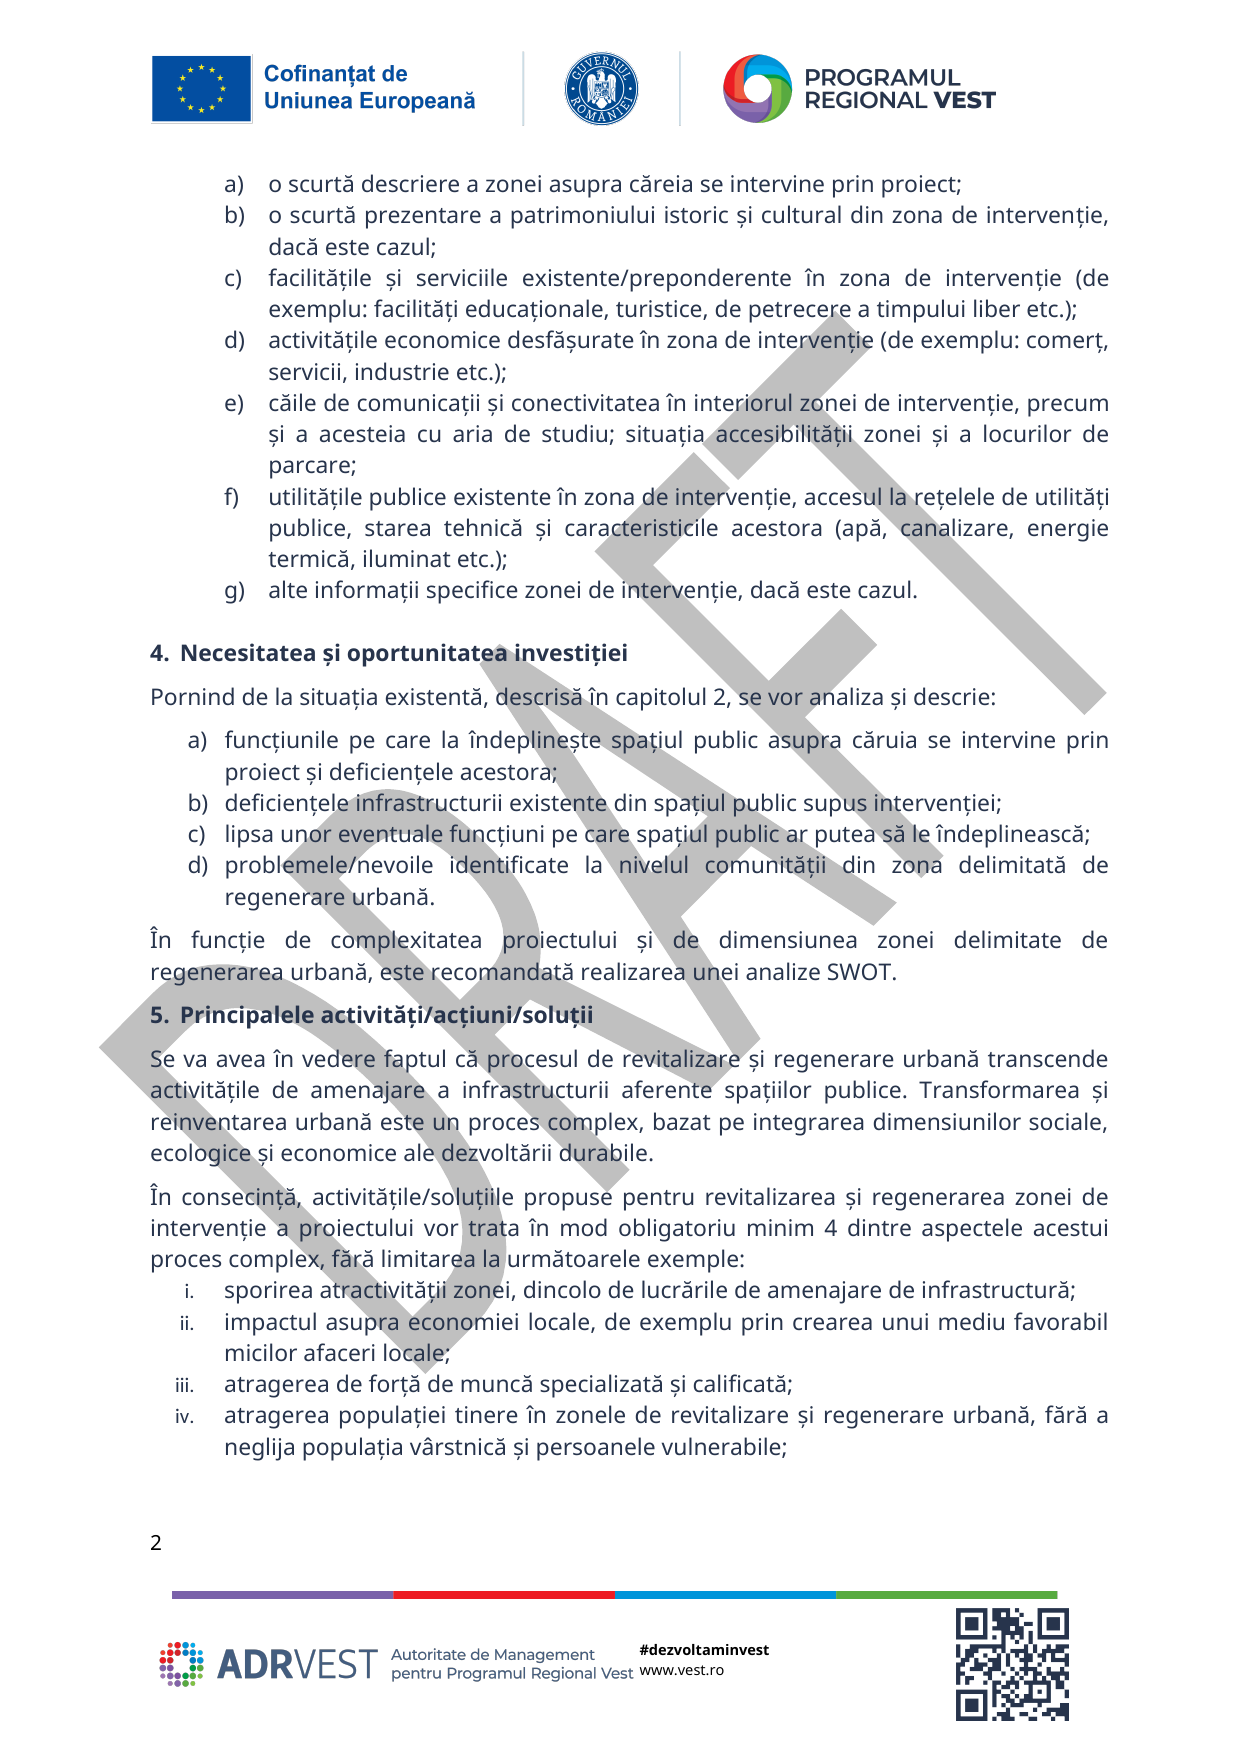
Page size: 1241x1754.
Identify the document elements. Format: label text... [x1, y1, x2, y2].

list funcțiunile pe care la îndeplinește spațiul public asupra căruia se intervine prin proiect și deficiențele acestora; [187, 724, 1110, 787]
list deficiențele infrastructurii existente din spațiul public supus intervenției; [187, 787, 1110, 818]
picture [150, 1639, 639, 1690]
picture [151, 51, 996, 126]
list alte informații specifice zonei de intervenție, dacă este cazul. [224, 574, 1110, 606]
list facilitățile și serviciile existente/preponderente în zona de intervenție (de exemplu: facilități educaționale, turistice, de petrecere a timpului liber etc.); [224, 262, 1110, 324]
list sporirea atractivității zonei, dincolo de lucrările de amenajare de infrastructură; [194, 1274, 1110, 1306]
picture [112, 1591, 614, 1599]
text În funcție de complexitatea proiectului și de dimensiunea zonei delimitate de regenerarea urbană, este recomandată realizarea unei analize SWOT. [150, 924, 1110, 987]
list activitățile economice desfășurate în zona de intervenție (de exemplu: comerț, servicii, industrie etc.); [224, 324, 1110, 387]
list lipsa unor eventuale funcțiuni pe care spațiul public ar putea să le îndeplinească; [187, 818, 1110, 849]
list Necesitatea şi oportunitatea investiției [150, 637, 1110, 668]
text În consecință, activitățile/soluțiile propuse pentru revitalizarea și regenerarea zonei de intervenție a proiectului vor trata în mod obligatoriu minim 4 dintre aspectele acestui proces complex, fără limitarea la următoarele exemple: [150, 1181, 1110, 1274]
list atragerea de forță de muncă specializată și calificată; [194, 1368, 1110, 1399]
list impactul asupra economiei locale, de exemplu prin crearea unui mediu favorabil micilor afaceri locale; [194, 1306, 1110, 1368]
text Se va avea în vedere faptul că procesul de revitalizare și regenerare urbană transcende activitățile de amenajare a infrastructurii aferente spațiilor publice. Transformarea și reinventarea urbană este un proces complex, bazat pe integrarea dimensiunilor sociale, ecologice și economice ale dezvoltării durabile. [150, 1043, 1110, 1168]
list problemele/nevoile identificate la nivelul comunității din zona delimitată de regenerare urbană. [187, 849, 1110, 912]
picture [837, 1591, 1117, 1730]
text Pornind de la situația existentă, descrisă în capitolul 2, se vor analiza și descrie: [150, 681, 1110, 712]
list o scurtă prezentare a patrimoniului istoric și cultural din zona de intervenție, dacă este cazul; [224, 199, 1110, 262]
list atragerea populației tinere în zonele de revitalizare și regenerare urbană, fără a neglija populația vârstnică și persoanele vulnerabile; [194, 1399, 1110, 1462]
list utilitățile publice existente în zona de intervenție, accesul la rețelele de utilități publice, starea tehnică și caracteristicile acestora (apă, canalizare, energie termică, iluminat etc.); [224, 481, 1110, 574]
list căile de comunicații și conectivitatea în interiorul zonei de intervenție, precum și a acesteia cu aria de studiu; situația accesibilității zonei și a locurilor de parcare; [224, 387, 1110, 481]
list o scurtă descriere a zonei asupra căreia se intervine prin proiect; [224, 168, 1110, 199]
list Principalele activități/acțiuni/soluții [150, 999, 1110, 1031]
